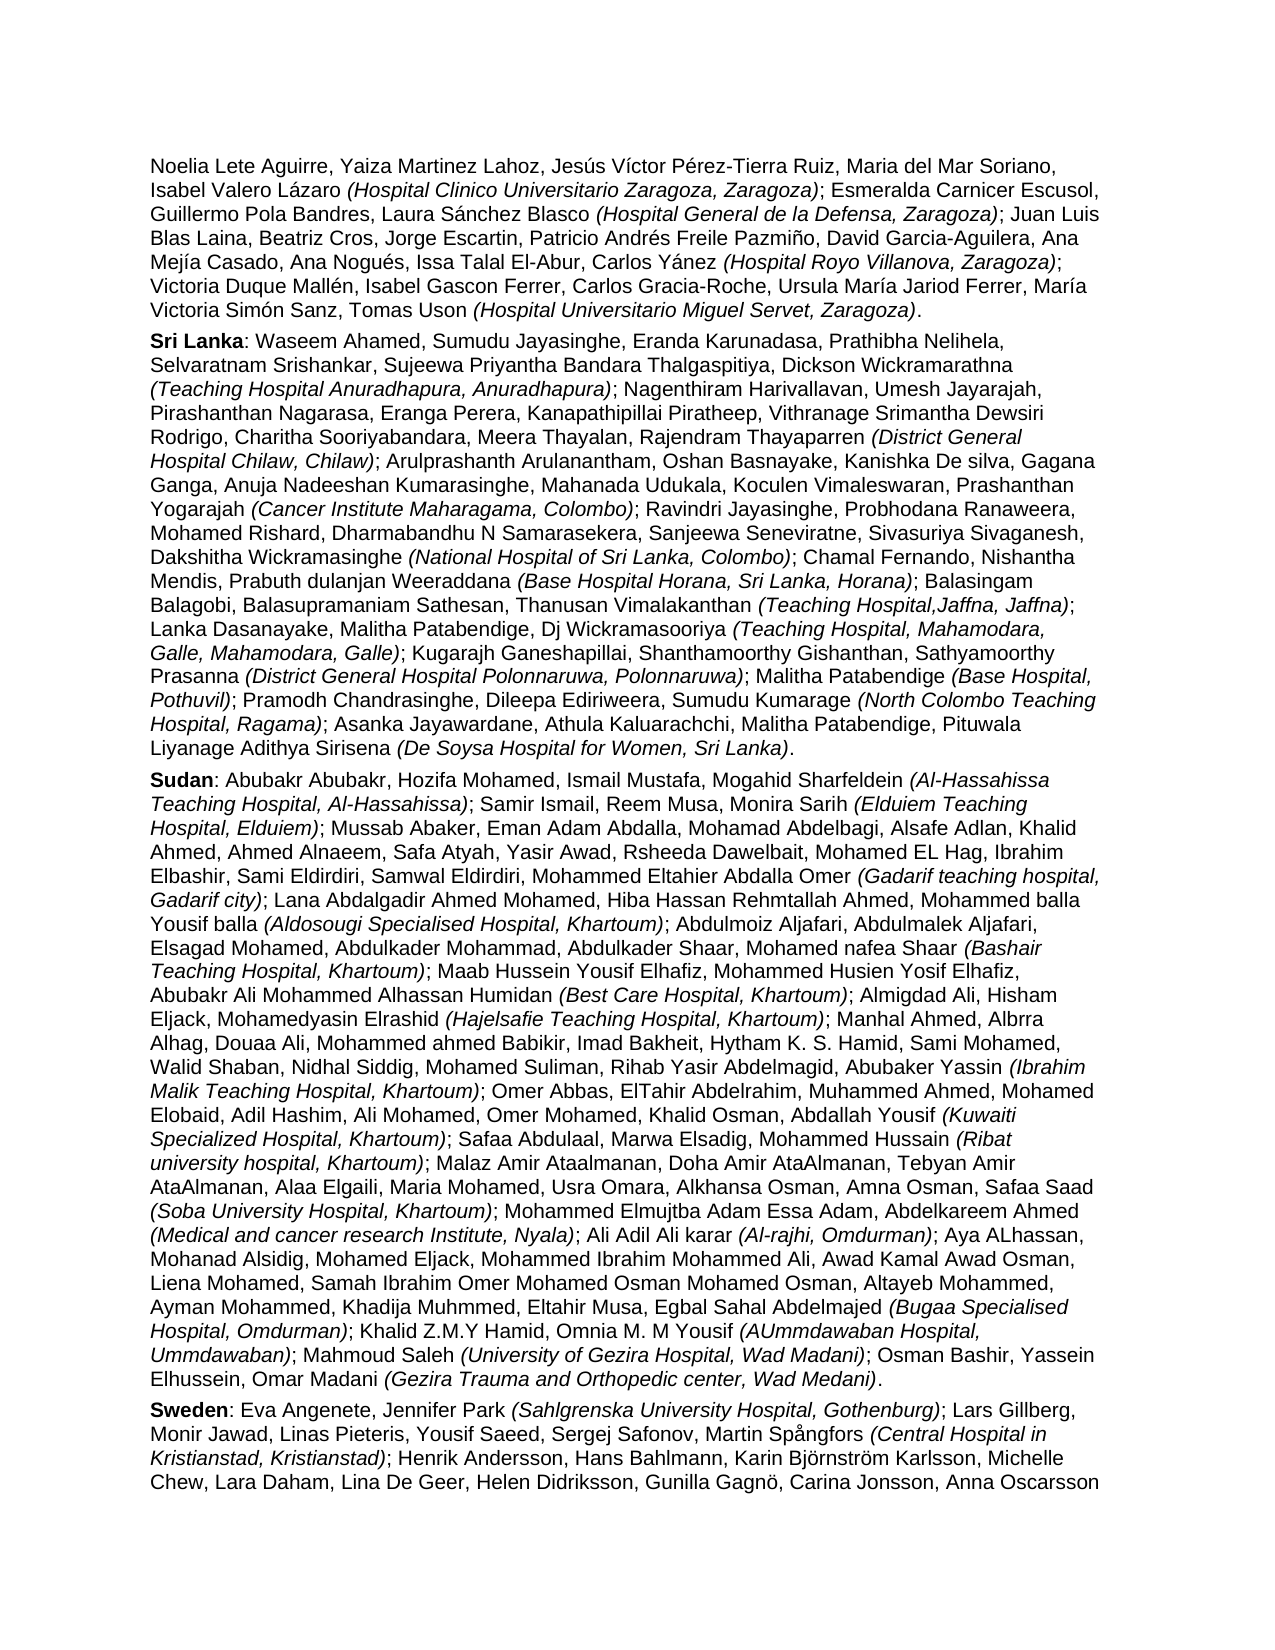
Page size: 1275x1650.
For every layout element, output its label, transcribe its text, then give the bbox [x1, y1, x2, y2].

table_cell Sri Lanka: Waseem Ahamed, Sumudu Jayasinghe, Eranda Karunadasa, Prathibha Nelihela, Selvaratnam Srishankar, Sujeewa Priyantha Bandara Thalgaspitiya, Dickson Wickramarathna (Teaching Hospital Anuradhapura, Anuradhapura); Nagenthiram Harivallavan, Umesh Jayarajah, Pirashanthan Nagarasa, Eranga Perera, Kanapathipillai Piratheep, Vithranage Srimantha Dewsiri Rodrigo, Charitha Sooriyabandara, Meera Thayalan, Rajendram Thayaparren (District General Hospital Chilaw, Chilaw); Arulprashanth Arulanantham, Oshan Basnayake, Kanishka De silva, Gagana Ganga, Anuja Nadeeshan Kumarasinghe, Mahanada Udukala, Koculen Vimaleswaran, Prashanthan Yogarajah (Cancer Institute Maharagama, Colombo); Ravindri Jayasinghe, Probhodana Ranaweera, Mohamed Rishard, Dharmabandhu N Samarasekera, Sanjeewa Seneviratne, Sivasuriya Sivaganesh, Dakshitha Wickramasinghe (National Hospital of Sri Lanka, Colombo); Chamal Fernando, Nishantha Mendis, Prabuth dulanjan Weeraddana (Base Hospital Horana, Sri Lanka, Horana); Balasingam Balagobi, Balasupramaniam Sathesan, Thanusan Vimalakanthan (Teaching Hospital,Jaffna, Jaffna); Lanka Dasanayake, Malitha Patabendige, Dj Wickramasooriya (Teaching Hospital, Mahamodara, Galle, Mahamodara, Galle); Kugarajh Ganeshapillai, Shanthamoorthy Gishanthan, Sathyamoorthy Prasanna (District General Hospital Polonnaruwa, Polonnaruwa); Malitha Patabendige (Base Hospital, Pothuvil); Pramodh Chandrasinghe, Dileepa Ediriweera, Sumudu Kumarage (North Colombo Teaching Hospital, Ragama); Asanka Jayawardane, Athula Kaluarachchi, Malitha Patabendige, Pituwala Liyanage Adithya Sirisena (De Soysa Hospital for Women, Sri Lanka). [139, 325, 1114, 764]
table_cell Sudan: Abubakr Abubakr, Hozifa Mohamed, Ismail Mustafa, Mogahid Sharfeldein (Al-Hassahissa Teaching Hospital, Al-Hassahissa); Samir Ismail, Reem Musa, Monira Sarih (Elduiem Teaching Hospital, Elduiem); Mussab Abaker, Eman Adam Abdalla, Mohamad Abdelbagi, Alsafe Adlan, Khalid Ahmed, Ahmed Alnaeem, Safa Atyah, Yasir Awad, Rsheeda Dawelbait, Mohamed EL Hag, Ibrahim Elbashir, Sami Eldirdiri, Samwal Eldirdiri, Mohammed Eltahier Abdalla Omer (Gadarif teaching hospital, Gadarif city); Lana Abdalgadir Ahmed Mohamed, Hiba Hassan Rehmtallah Ahmed, Mohammed balla Yousif balla (Aldosougi Specialised Hospital, Khartoum); Abdulmoiz Aljafari, Abdulmalek Aljafari, Elsagad Mohamed, Abdulkader Mohammad, Abdulkader Shaar, Mohamed nafea Shaar (Bashair Teaching Hospital, Khartoum); Maab Hussein Yousif Elhafiz, Mohammed Husien Yosif Elhafiz, Abubakr Ali Mohammed Alhassan Humidan (Best Care Hospital, Khartoum); Almigdad Ali, Hisham Eljack, Mohamedyasin Elrashid (Hajelsafie Teaching Hospital, Khartoum); Manhal Ahmed, Albrra Alhag, Douaa Ali, Mohammed ahmed Babikir, Imad Bakheit, Hytham K. S. Hamid, Sami Mohamed, Walid Shaban, Nidhal Siddig, Mohamed Suliman, Rihab Yasir Abdelmagid, Abubaker Yassin (Ibrahim Malik Teaching Hospital, Khartoum); Omer Abbas, ElTahir Abdelrahim, Muhammed Ahmed, Mohamed Elobaid, Adil Hashim, Ali Mohamed, Omer Mohamed, Khalid Osman, Abdallah Yousif (Kuwaiti Specialized Hospital, Khartoum); Safaa Abdulaal, Marwa Elsadig, Mohammed Hussain (Ribat university hospital, Khartoum); Malaz Amir Ataalmanan, Doha Amir AtaAlmanan, Tebyan Amir AtaAlmanan, Alaa Elgaili, Maria Mohamed, Usra Omara, Alkhansa Osman, Amna Osman, Safaa Saad (Soba University Hospital, Khartoum); Mohammed Elmujtba Adam Essa Adam, Abdelkareem Ahmed (Medical and cancer research Institute, Nyala); Ali Adil Ali karar (Al-rajhi, Omdurman); Aya ALhassan, Mohanad Alsidig, Mohamed Eljack, Mohammed Ibrahim Mohammed Ali, Awad Kamal Awad Osman, Liena Mohamed, Samah Ibrahim Omer Mohamed Osman Mohamed Osman, Altayeb Mohammed, Ayman Mohammed, Khadija Muhmmed, Eltahir Musa, Egbal Sahal Abdelmajed (Bugaa Specialised Hospital, Omdurman); Khalid Z.M.Y Hamid, Omnia M. M Yousif (AUmmdawaban Hospital, Ummdawaban); Mahmoud Saleh (University of Gezira Hospital, Wad Madani); Osman Bashir, Yassein Elhussein, Omar Madani (Gezira Trauma and Orthopedic center, Wad Medani). [139, 764, 1114, 1394]
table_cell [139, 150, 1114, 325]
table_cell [139, 1394, 1114, 1494]
